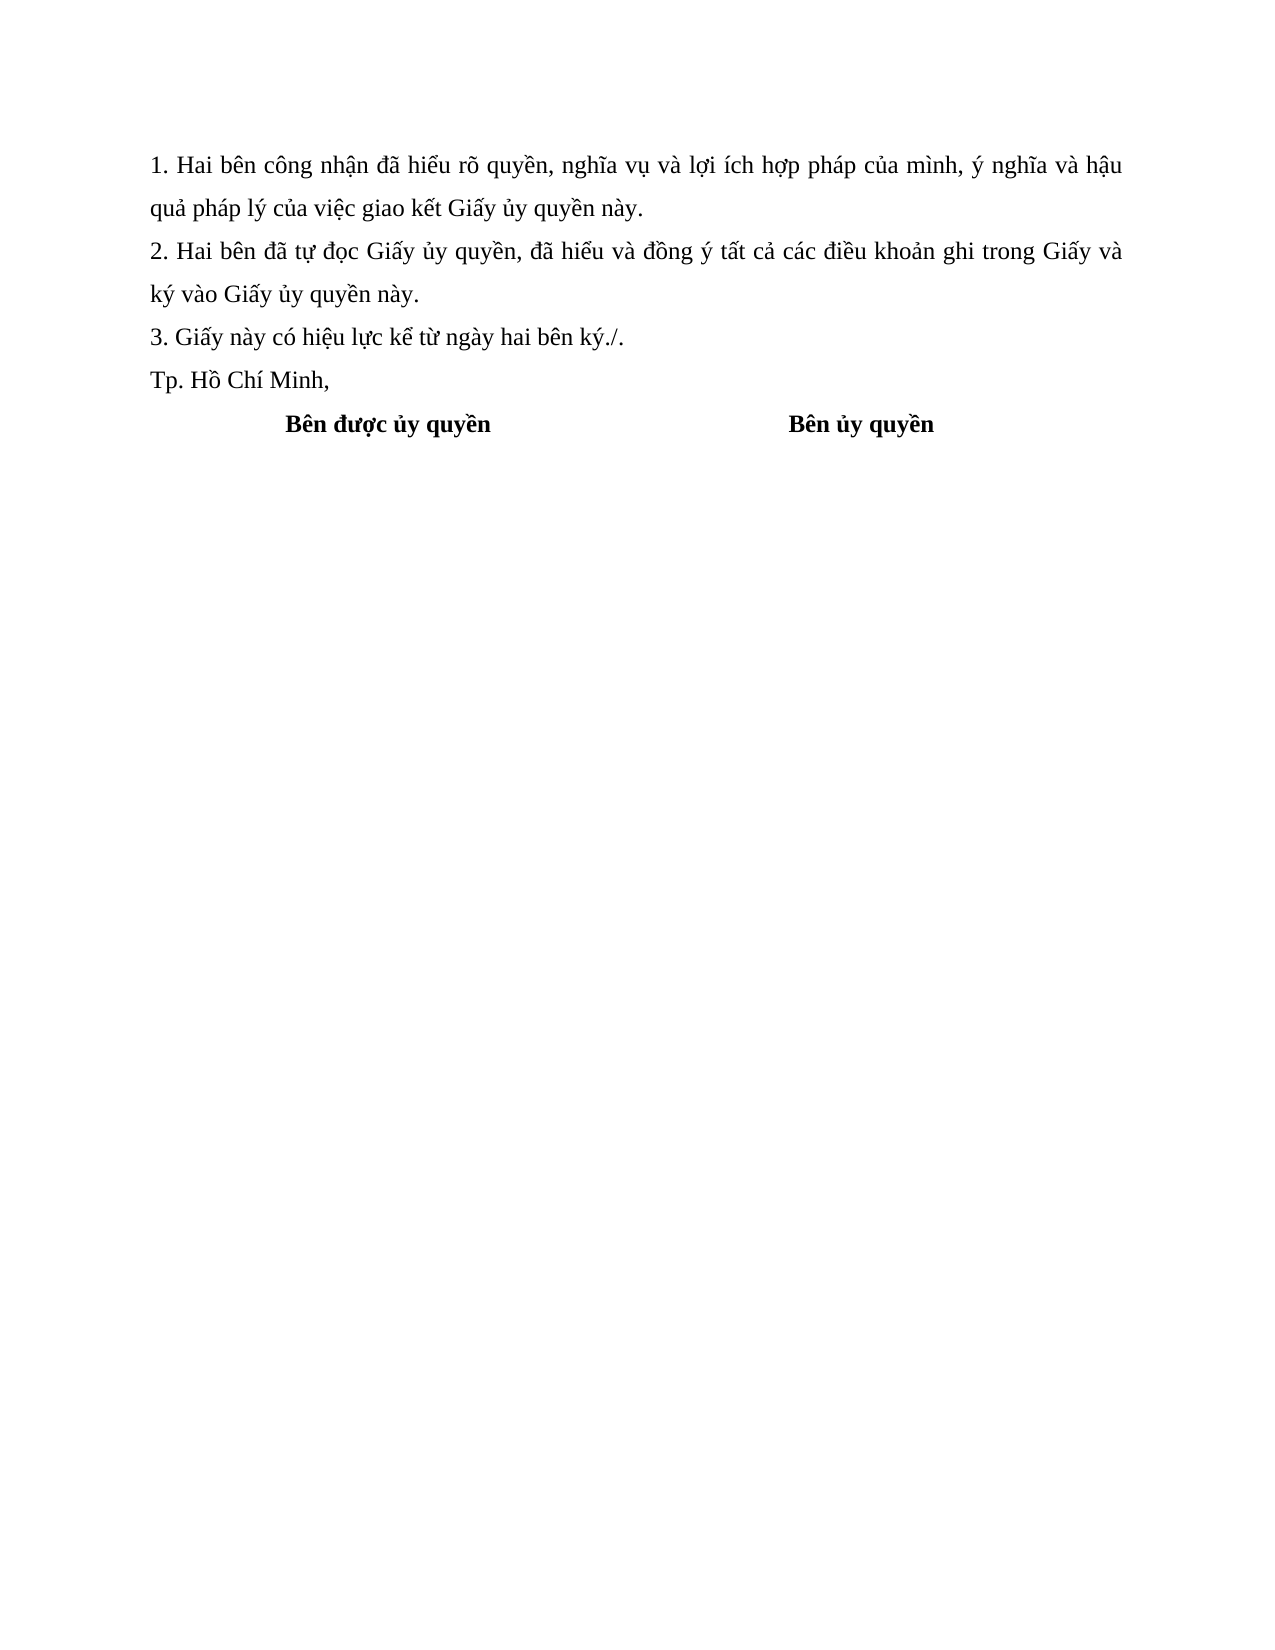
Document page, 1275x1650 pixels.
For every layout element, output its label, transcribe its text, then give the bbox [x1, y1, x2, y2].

text 2. Hai bên đã tự đọc Giấy ủy quyền, đã hiểu và đồng ý tất cả các điều khoản ghi trong Giấy và ký vào Giấy ủy quyền này. [150, 236, 1125, 308]
text 1. Hai bên công nhận đã hiểu rõ quyền, nghĩa vụ và lợi ích hợp pháp của mình, ý nghĩa và hậu quả pháp lý của việc giao kết Giấy ủy quyền này. [150, 150, 1125, 222]
text 3. Giấy này có hiệu lực kể từ ngày hai bên ký./. [150, 322, 1125, 351]
text Tp. Hồ Chí Minh, [150, 366, 1125, 394]
table_header Bên ủy quyền [626, 409, 1102, 665]
table_header Bên được ủy quyền [150, 409, 626, 665]
